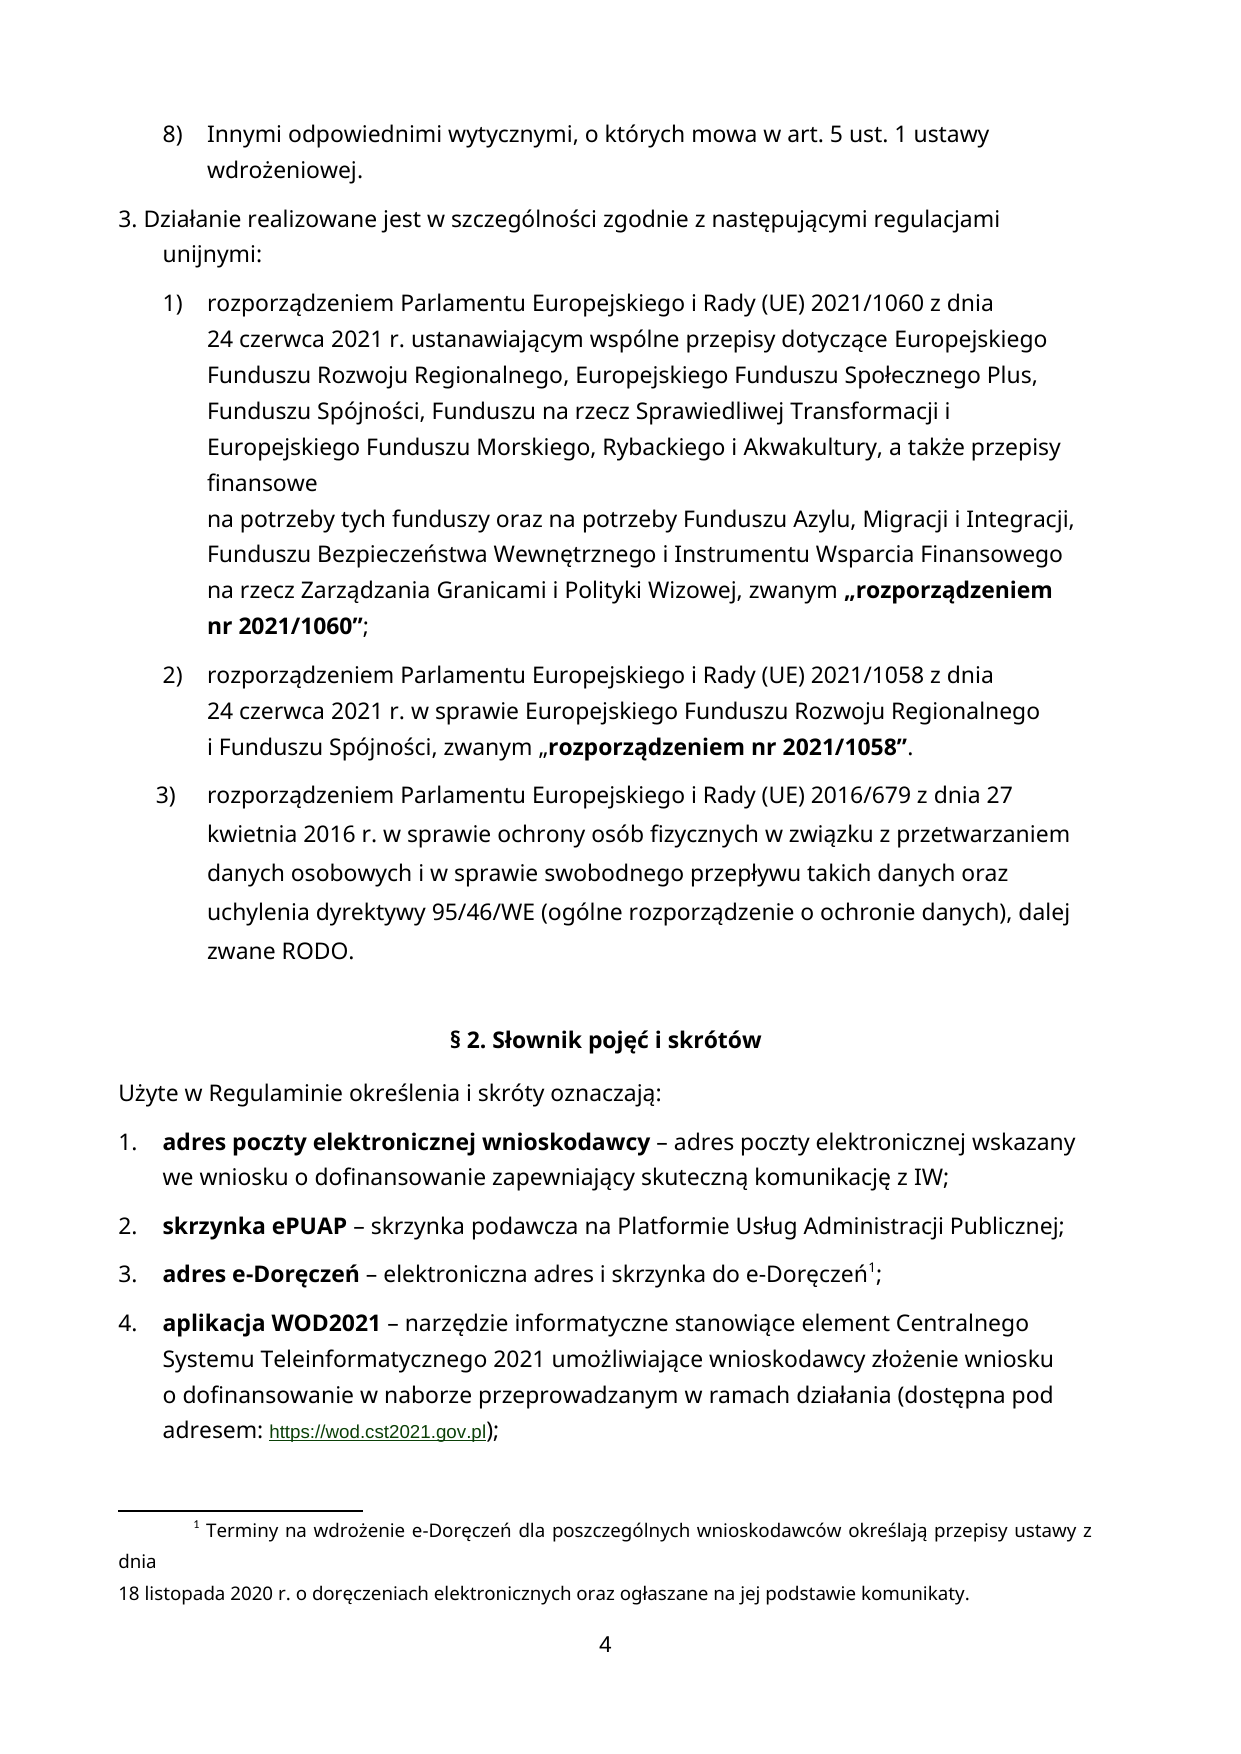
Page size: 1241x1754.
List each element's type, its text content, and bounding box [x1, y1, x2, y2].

list 3. Działanie realizowane jest w szczególności zgodnie z następującymi regulacjami unijnymi: [118, 202, 1092, 270]
list adres poczty elektronicznej wnioskodawcy – adres poczty elektronicznej wskazany we wniosku o dofinansowanie zapewniający skuteczną komunikację z IW; [118, 1125, 1092, 1193]
list adres e-Doręczeń – elektroniczna adres i skrzynka do e-Doręczeń; [118, 1258, 1092, 1289]
list rozporządzeniem Parlamentu Europejskiego i Rady (UE) 2021/1058 z dnia 24 czerwca 2021 r. w sprawie Europejskiego Funduszu Rozwoju Regionalnego i Funduszu Spójności, zwanym „rozporządzeniem nr 2021/1058”. [162, 659, 1092, 762]
list aplikacja WOD2021 – narzędzie informatyczne stanowiące element Centralnego Systemu Teleinformatycznego 2021 umożliwiające wnioskodawcy złożenie wniosku o dofinansowanie w naborze przeprowadzanym w ramach działania (dostępna pod adresem: https://wod.cst2021.gov.pl); [118, 1307, 1092, 1446]
list Innymi odpowiednimi wytycznymi, o których mowa w art. 5 ust. 1 ustawy wdrożeniowej. [162, 118, 1092, 185]
list rozporządzeniem Parlamentu Europejskiego i Rady (UE) 2021/1060 z dnia 24 czerwca 2021 r. ustanawiającym wspólne przepisy dotyczące Europejskiego Funduszu Rozwoju Regionalnego, Europejskiego Funduszu Społecznego Plus, Funduszu Spójności, Funduszu na rzecz Sprawiedliwej Transformacji i Europejskiego Funduszu Morskiego, Rybackiego i Akwakultury, a także przepisy finansowe na potrzeby tych funduszy oraz na potrzeby Funduszu Azylu, Migracji i Integracji, Funduszu Bezpieczeństwa Wewnętrznego i Instrumentu Wsparcia Finansowego na rzecz Zarządzania Granicami i Polityki Wizowej, zwanym „rozporządzeniem nr 2021/1060”; [162, 287, 1092, 642]
list rozporządzeniem Parlamentu Europejskiego i Rady (UE) 2016/679 z dnia 27 kwietnia 2016 r. w sprawie ochrony osób fizycznych w związku z przetwarzaniem danych osobowych i w sprawie swobodnego przepływu takich danych oraz uchylenia dyrektywy 95/46/WE (ogólne rozporządzenie o ochronie danych), dalej zwane RODO. [156, 779, 1092, 967]
text Użyte w Regulaminie określenia i skróty oznaczają: [118, 1077, 1092, 1108]
subtitle § 2. Słownik pojęć i skrótów [118, 1024, 1092, 1056]
list skrzynka ePUAP – skrzynka podawcza na Platformie Usług Administracji Publicznej; [118, 1210, 1092, 1241]
